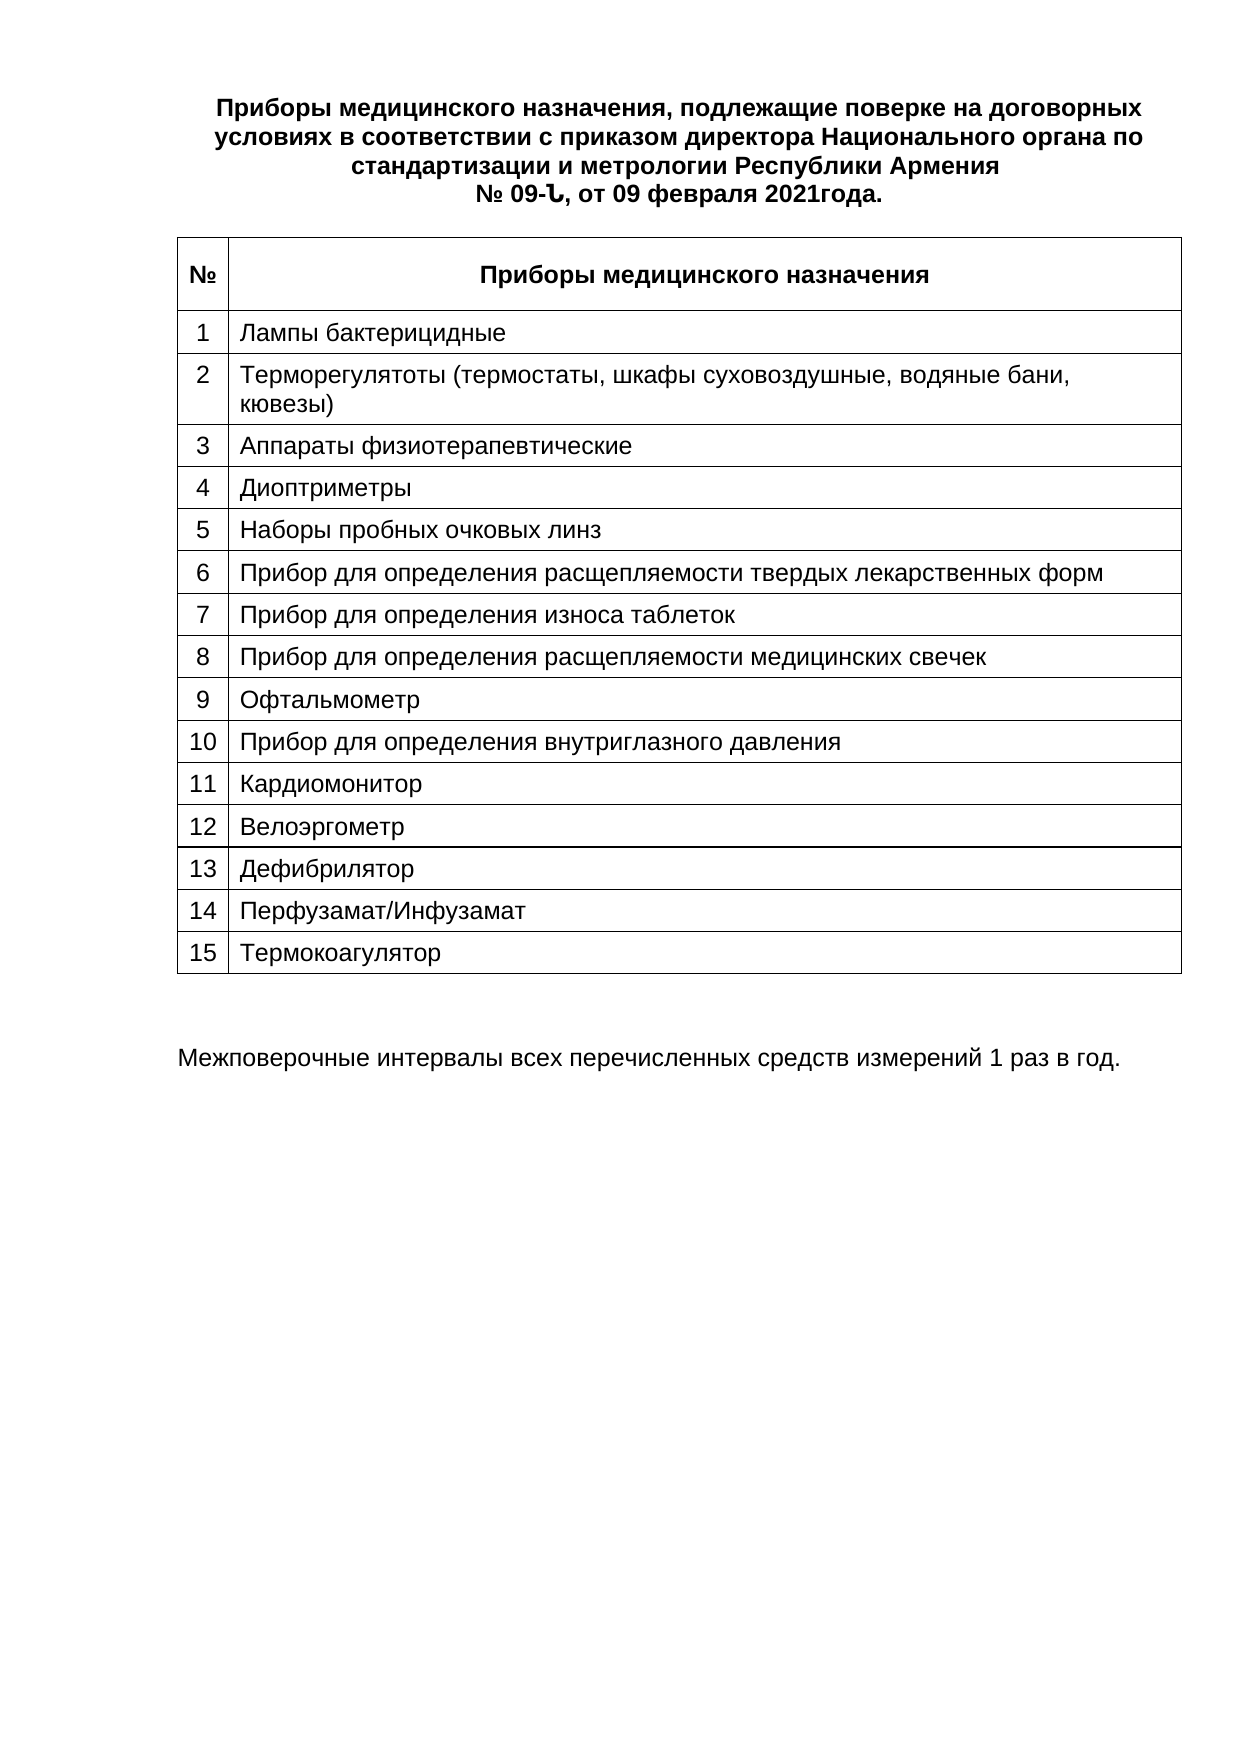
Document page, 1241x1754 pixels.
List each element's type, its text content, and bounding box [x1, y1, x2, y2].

table_header Приборы медицинского назначения [229, 238, 1181, 310]
table_cell Терморегулятоты (термостаты, шкафы суховоздушные, водяные бани, кювезы) [229, 354, 1181, 423]
table_cell 1 [178, 311, 228, 352]
table_cell 2 [178, 354, 228, 423]
table_cell 14 [178, 890, 228, 931]
table_cell Лампы бактерицидные [229, 311, 1181, 352]
table_cell 3 [178, 425, 228, 466]
table_cell Аппараты физиотерапевтические [229, 425, 1181, 466]
table_cell 9 [178, 678, 228, 719]
table_cell 12 [178, 805, 228, 846]
table_cell Кардиомонитор [229, 763, 1181, 804]
table_cell Офтальмометр [229, 678, 1181, 719]
table_cell 13 [178, 848, 228, 889]
table_cell Прибор для определения расщепляемости медицинских свечек [229, 636, 1181, 677]
table_cell 7 [178, 594, 228, 635]
table_cell Прибор для определения внутриглазного давления [229, 721, 1181, 762]
table_cell Прибор для определения расщепляемости твердых лекарственных форм [229, 551, 1181, 593]
table_cell Наборы пробных очковых линз [229, 509, 1181, 550]
table_header № [178, 238, 228, 310]
table_cell Велоэргометр [229, 805, 1181, 846]
table_cell Перфузамат/Инфузамат [229, 890, 1181, 931]
table_cell 5 [178, 509, 228, 550]
table_cell 8 [178, 636, 228, 677]
text Приборы медицинского назначения, подлежащие поверке на договорных условиях в соответствии с приказом директора Национального органа по стандартизации и метрологии Республики Армения № 09-Ն, от 09 февраля 2021года. [177, 93, 1181, 208]
table_cell Термокоагулятор [229, 932, 1181, 973]
table_cell 11 [178, 763, 228, 804]
text Межповерочные интервалы всех перечисленных средств измерений 1 раз в год. [177, 1042, 1181, 1071]
table_cell Прибор для определения износа таблеток [229, 594, 1181, 635]
table_cell 4 [178, 467, 228, 508]
table_cell 15 [178, 932, 228, 973]
table_cell Дефибрилятор [229, 848, 1181, 889]
table_cell 10 [178, 721, 228, 762]
table_cell Диоптриметры [229, 467, 1181, 508]
table_cell 6 [178, 551, 228, 593]
